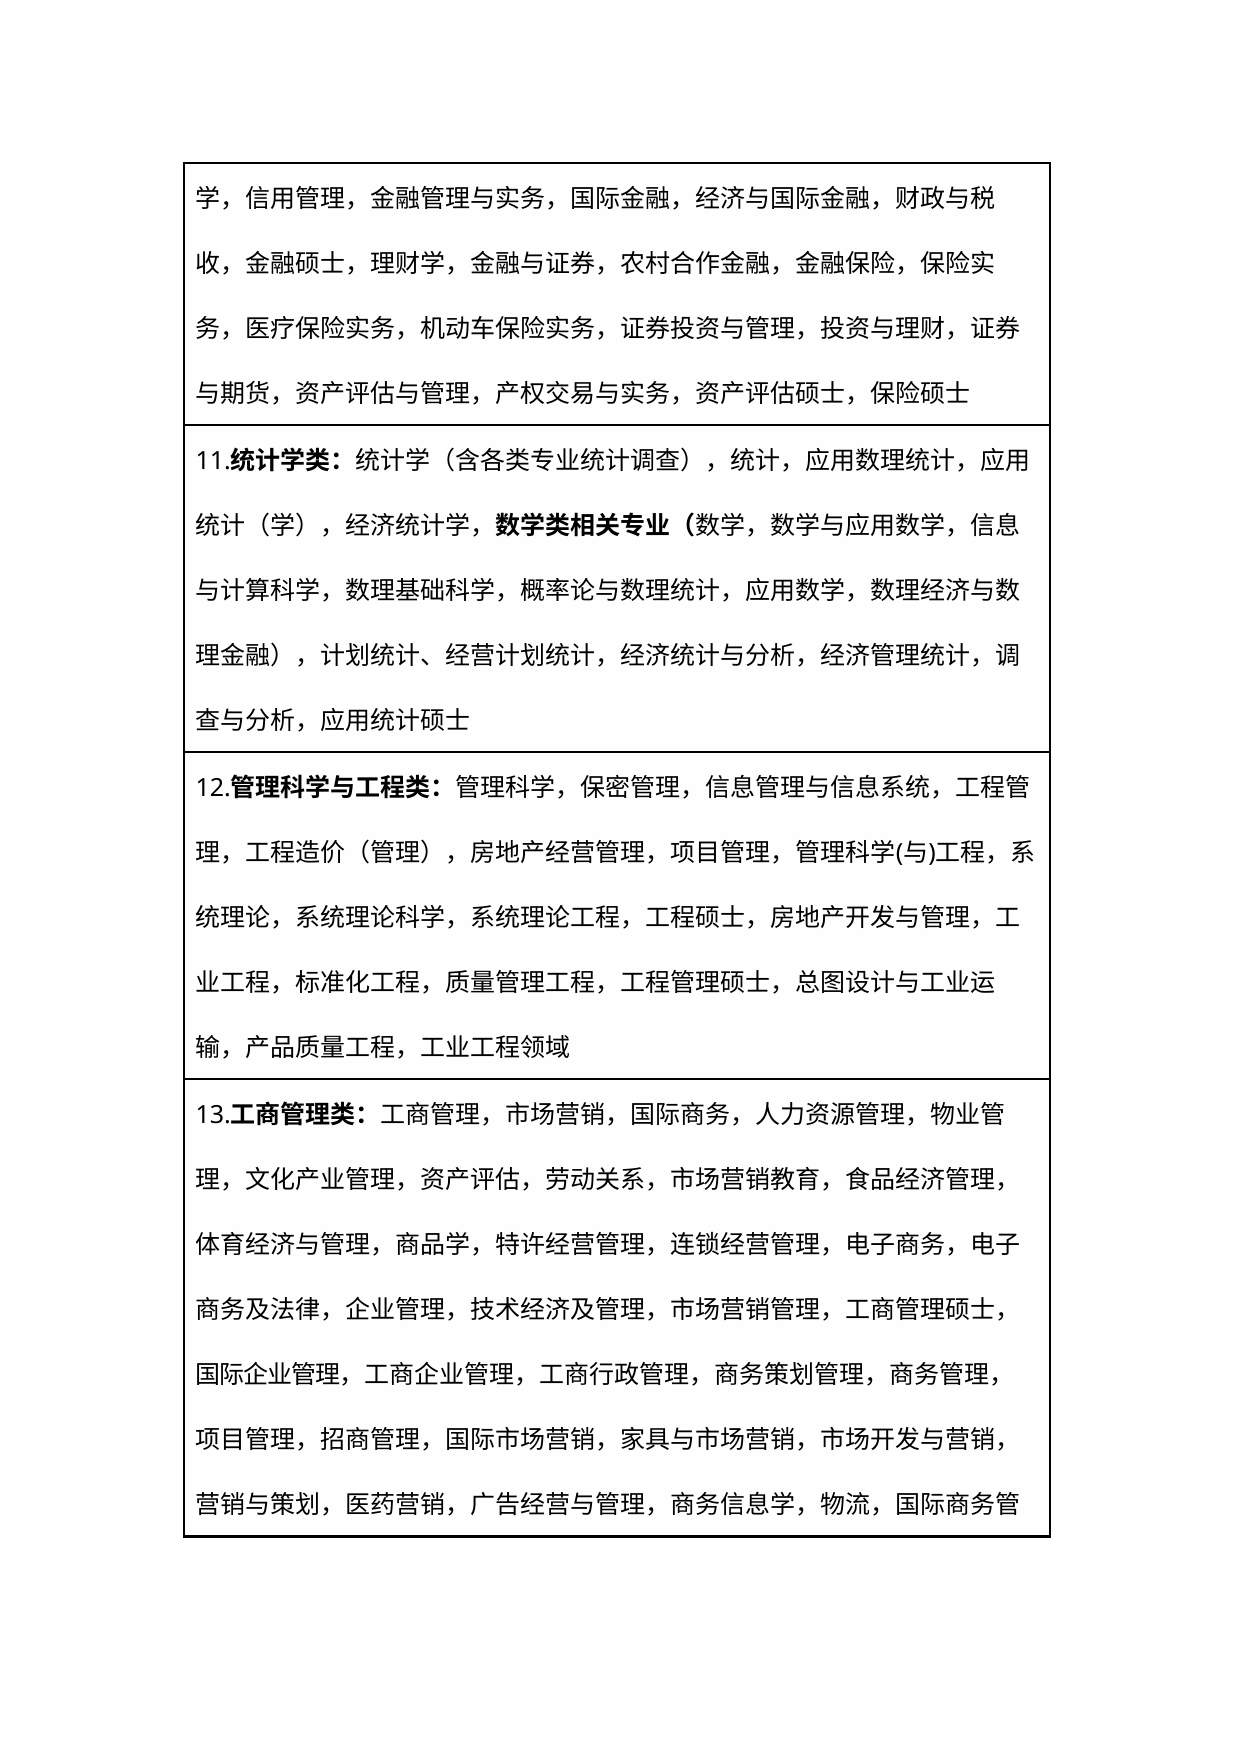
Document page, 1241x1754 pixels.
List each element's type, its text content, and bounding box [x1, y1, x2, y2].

table_cell 11.统计学类：统计学（含各类专业统计调查），统计，应用数理统计，应用统计（学），经济统计学，数学类相关专业（数学，数学与应用数学，信息与计算科学，数理基础科学，概率论与数理统计，应用数学，数理经济与数理金融），计划统计、经营计划统计，经济统计与分析，经济管理统计，调查与分析，应用统计硕士 [185, 426, 1049, 751]
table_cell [185, 164, 1049, 424]
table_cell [185, 1080, 1049, 1535]
table_cell 12.管理科学与工程类：管理科学，保密管理，信息管理与信息系统，工程管理，工程造价（管理），房地产经营管理，项目管理，管理科学(与)工程，系统理论，系统理论科学，系统理论工程，工程硕士，房地产开发与管理，工业工程，标准化工程，质量管理工程，工程管理硕士，总图设计与工业运输，产品质量工程，工业工程领域 [185, 753, 1049, 1078]
